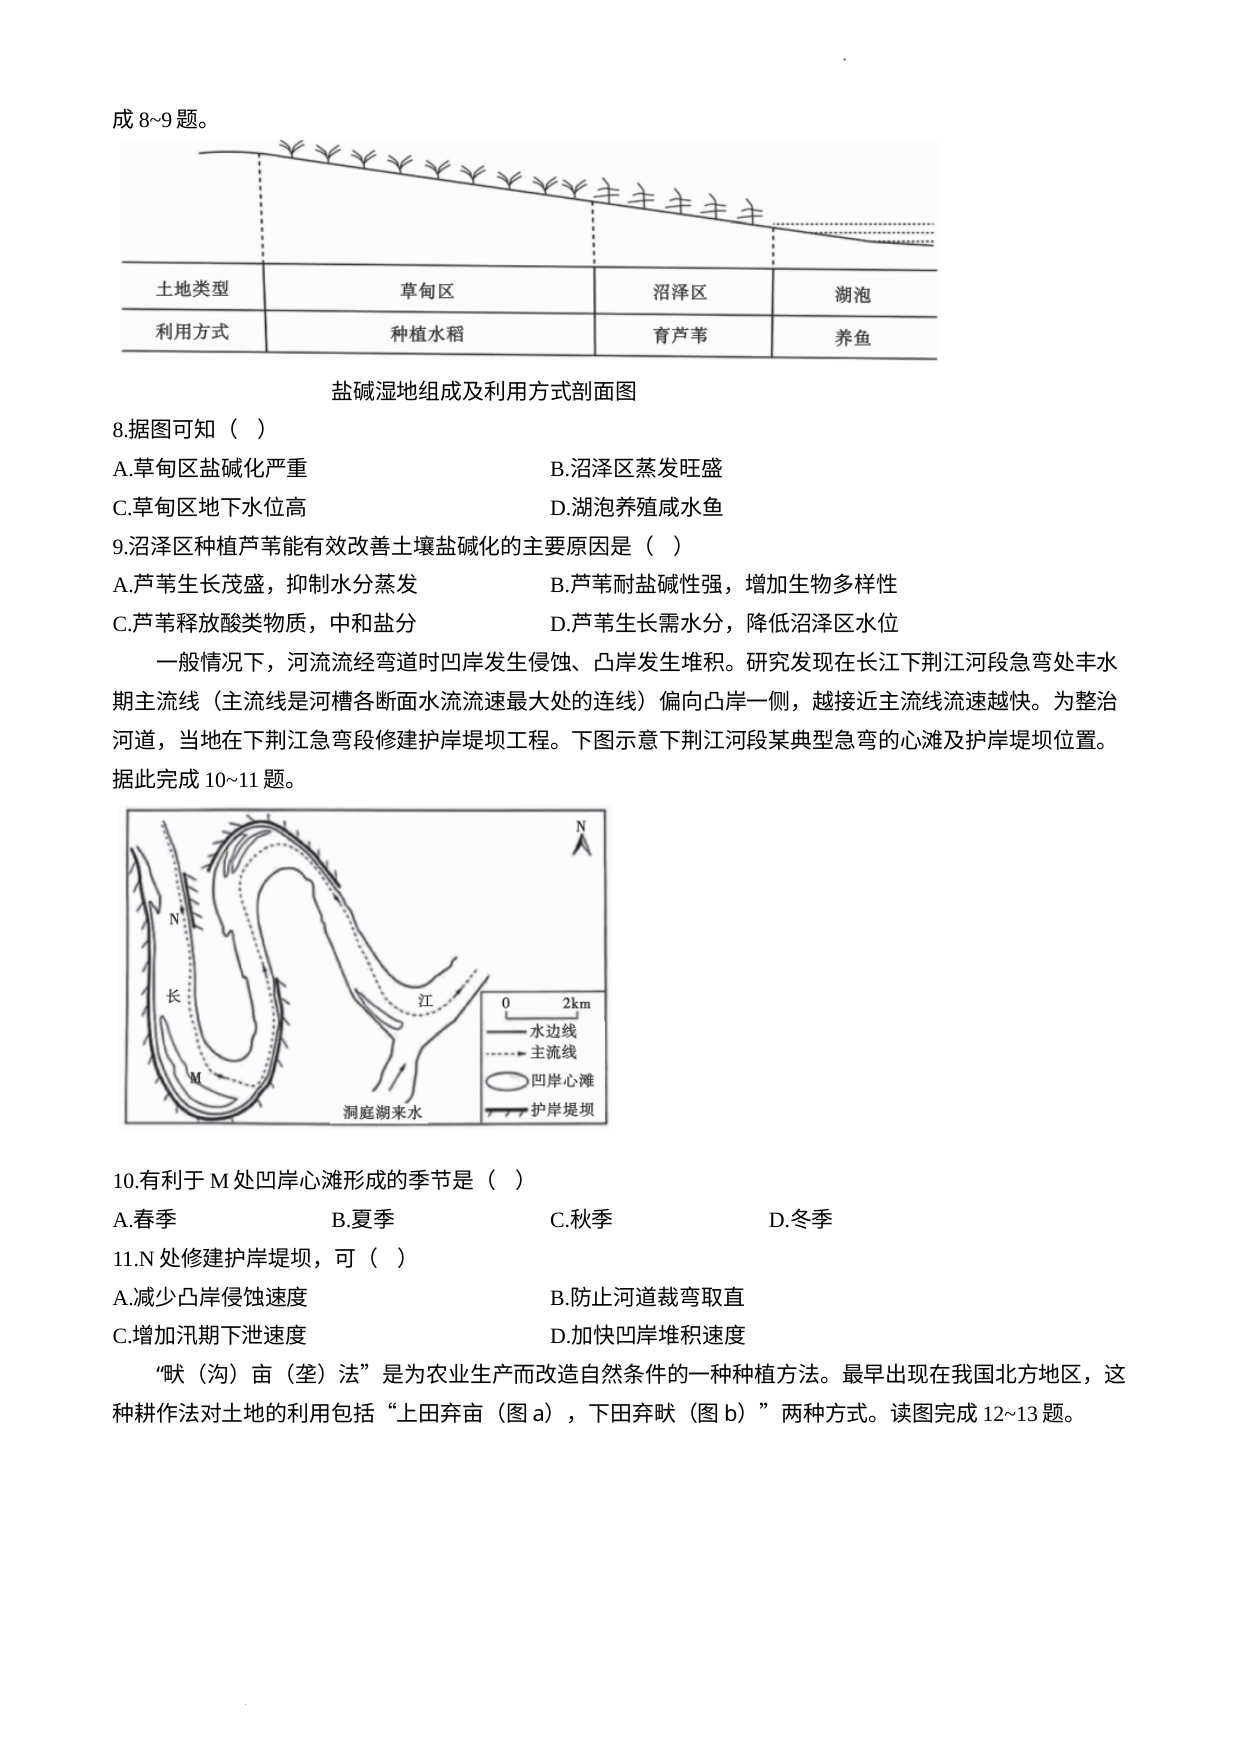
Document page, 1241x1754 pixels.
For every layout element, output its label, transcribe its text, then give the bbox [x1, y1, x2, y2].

text A.芦苇生长茂盛，抑制水分蒸发 B.芦苇耐盐碱性强，增加生物多样性 [112, 567, 1128, 599]
text 8.据图可知（ ） [112, 412, 1128, 444]
text C.增加汛期下泄速度 D.加快凹岸堆积速度 [112, 1318, 1128, 1350]
text A.草甸区盐碱化严重 B.沼泽区蒸发旺盛 [112, 451, 1128, 483]
picture [112, 140, 971, 361]
text 11.N处修建护岸堤坝，可（ ） [112, 1240, 1128, 1273]
text “畎（沟）亩（垄）法”是为农业生产而改造自然条件的一种种植方法。最早出现在我国北方地区，这种耕作法对土地的利用包括“上田弃亩（图a），下田弃畎（图b）”两种方式。读图完成12~13题。 [112, 1357, 1128, 1428]
text A.春季 B.夏季 C.秋季 D.冬季 [112, 1202, 1128, 1234]
picture [112, 800, 654, 1130]
text C.芦苇释放酸类物质，中和盐分 D.芦苇生长需水分，降低沼泽区水位 [112, 606, 1128, 638]
text 一般情况下，河流流经弯道时凹岸发生侵蚀、凸岸发生堆积。研究发现在长江下荆江河段急弯处丰水期主流线（主流线是河槽各断面水流流速最大处的连线）偏向凸岸一侧，越接近主流线流速越快。为整治河道，当地在下荆江急弯段修建护岸堤坝工程。下图示意下荆江河段某典型急弯的心滩及护岸堤坝位置。据此完成10~11题。 [112, 644, 1128, 794]
text 10.有利于M处凹岸心滩形成的季节是（ ） [112, 1163, 1128, 1195]
text A.减少凸岸侵蚀速度 B.防止河道裁弯取直 [112, 1279, 1128, 1312]
text C.草甸区地下水位高 D.湖泡养殖咸水鱼 [112, 489, 1128, 522]
text 9.沼泽区种植芦苇能有效改善土壤盐碱化的主要原因是（ ） [112, 528, 1128, 561]
text 盐碱湿地组成及利用方式剖面图 [287, 373, 1128, 406]
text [112, 102, 1128, 134]
